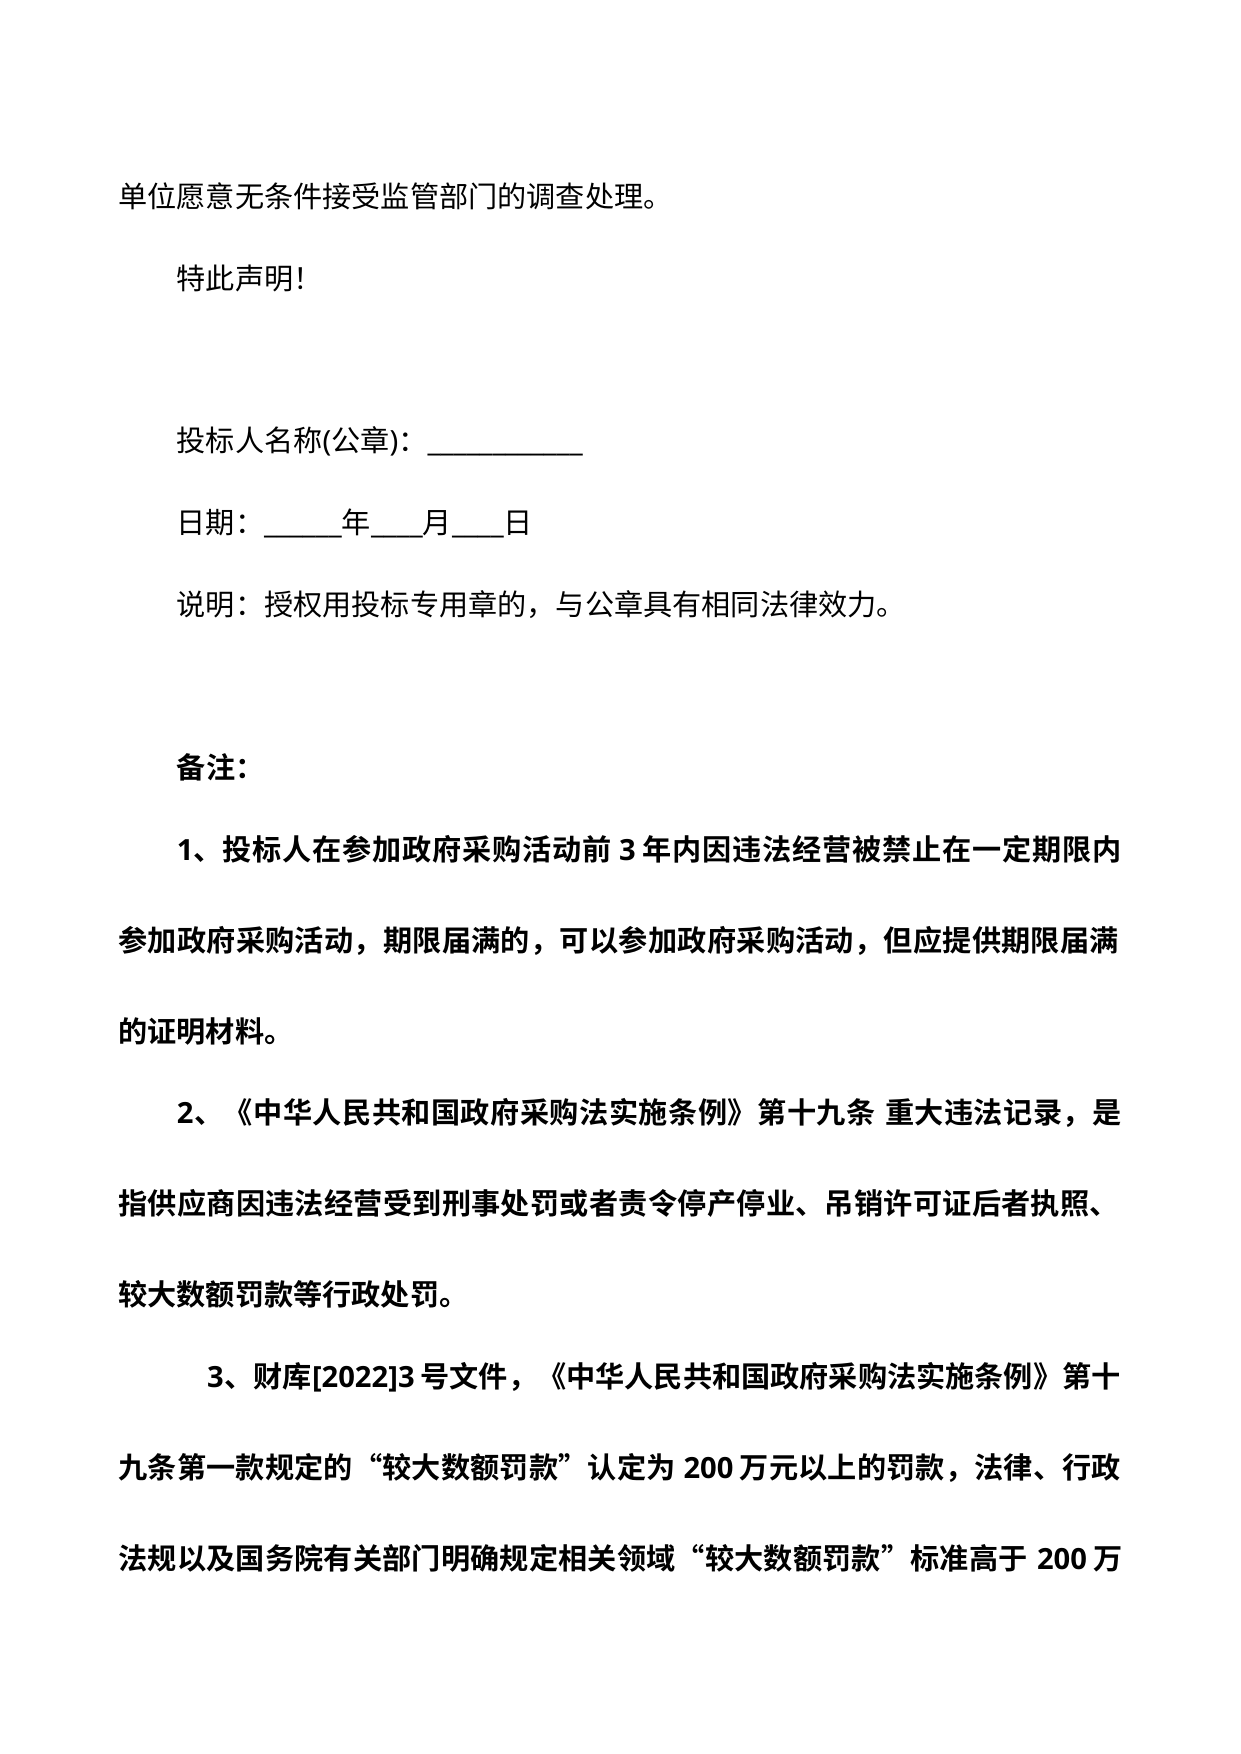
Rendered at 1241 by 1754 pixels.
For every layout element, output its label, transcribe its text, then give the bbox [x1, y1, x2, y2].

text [118, 162, 1122, 227]
text 投标人名称(公章)：____________ [118, 407, 1122, 472]
list 投标人在参加政府采购活动前3年内因违法经营被禁止在一定期限内参加政府采购活动，期限届满的，可以参加政府采购活动，但应提供期限届满的证明材料。 [118, 815, 1122, 1062]
text 2、《中华人民共和国政府采购法实施条例》第十九条 重大违法记录，是指供应商因违法经营受到刑事处罚或者责令停产停业、吊销许可证后者执照、较大数额罚款等行政处罚。 [118, 1079, 1122, 1326]
text 日期：______年____月____日 [118, 488, 1122, 553]
text 特此声明！ [118, 244, 1122, 309]
text 说明：授权用投标专用章的，与公章具有相同法律效力。 [118, 570, 1122, 635]
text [118, 1342, 1122, 1589]
text 备注： [118, 733, 1122, 798]
